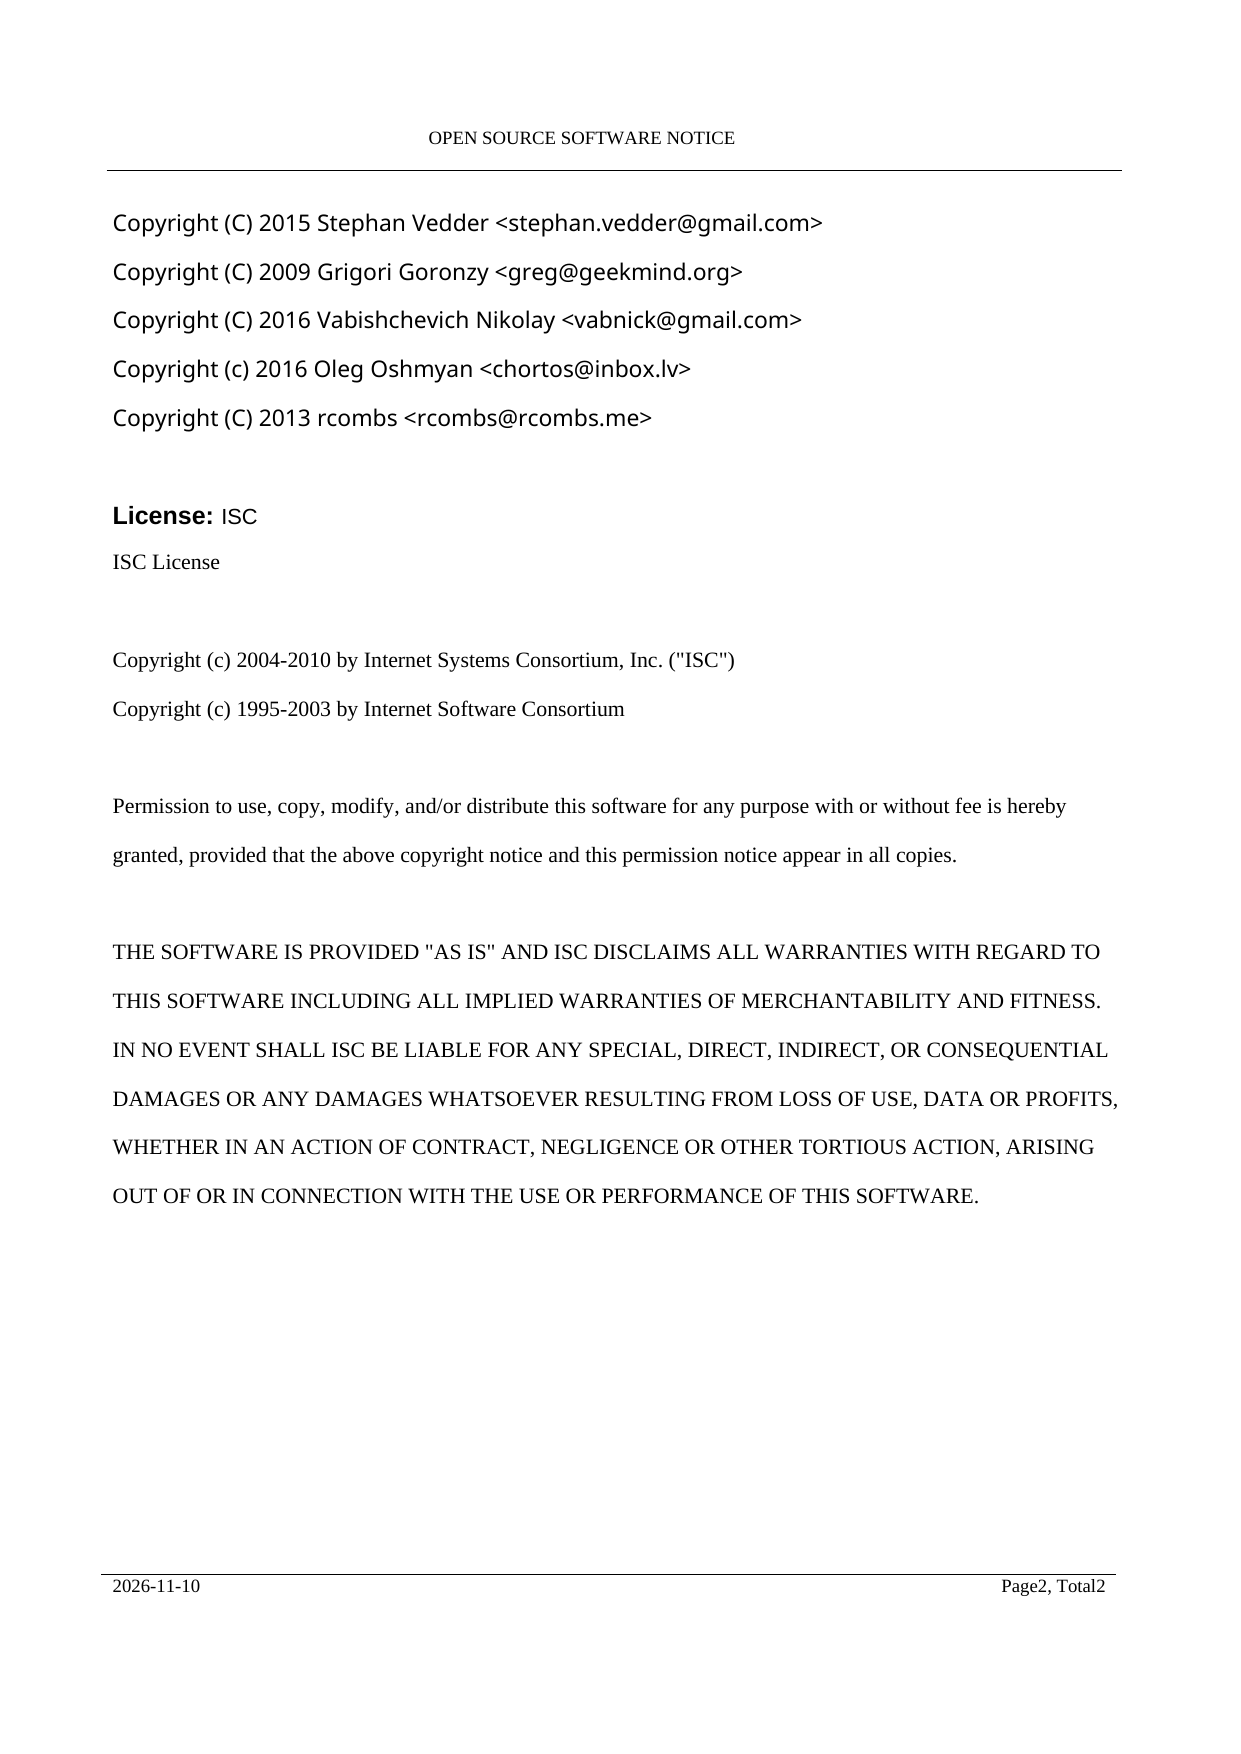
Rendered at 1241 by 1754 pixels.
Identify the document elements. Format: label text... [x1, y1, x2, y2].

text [112, 206, 1128, 483]
text License: ISC [112, 499, 1128, 531]
text ISC License Copyright (c) 2004-2010 by Internet Systems Consortium, Inc. ("ISC") Copyright (c) 1995-2003 by Internet Software Consortium Permission to use, copy, modify, and/or distribute this software for any purpose with or without fee is hereby granted, provided that the above copyright notice and this permission notice appear in all copies. THE SOFTWARE IS PROVIDED "AS IS" AND ISC DISCLAIMS ALL WARRANTIES WITH REGARD TO THIS SOFTWARE INCLUDING ALL IMPLIED WARRANTIES OF MERCHANTABILITY AND FITNESS. IN NO EVENT SHALL ISC BE LIABLE FOR ANY SPECIAL, DIRECT, INDIRECT, OR CONSEQUENTIAL DAMAGES OR ANY DAMAGES WHATSOEVER RESULTING FROM LOSS OF USE, DATA OR PROFITS, WHETHER IN AN ACTION OF CONTRACT, NEGLIGENCE OR OTHER TORTIOUS ACTION, ARISING OUT OF OR IN CONNECTION WITH THE USE OR PERFORMANCE OF THIS SOFTWARE. [112, 546, 1128, 1212]
